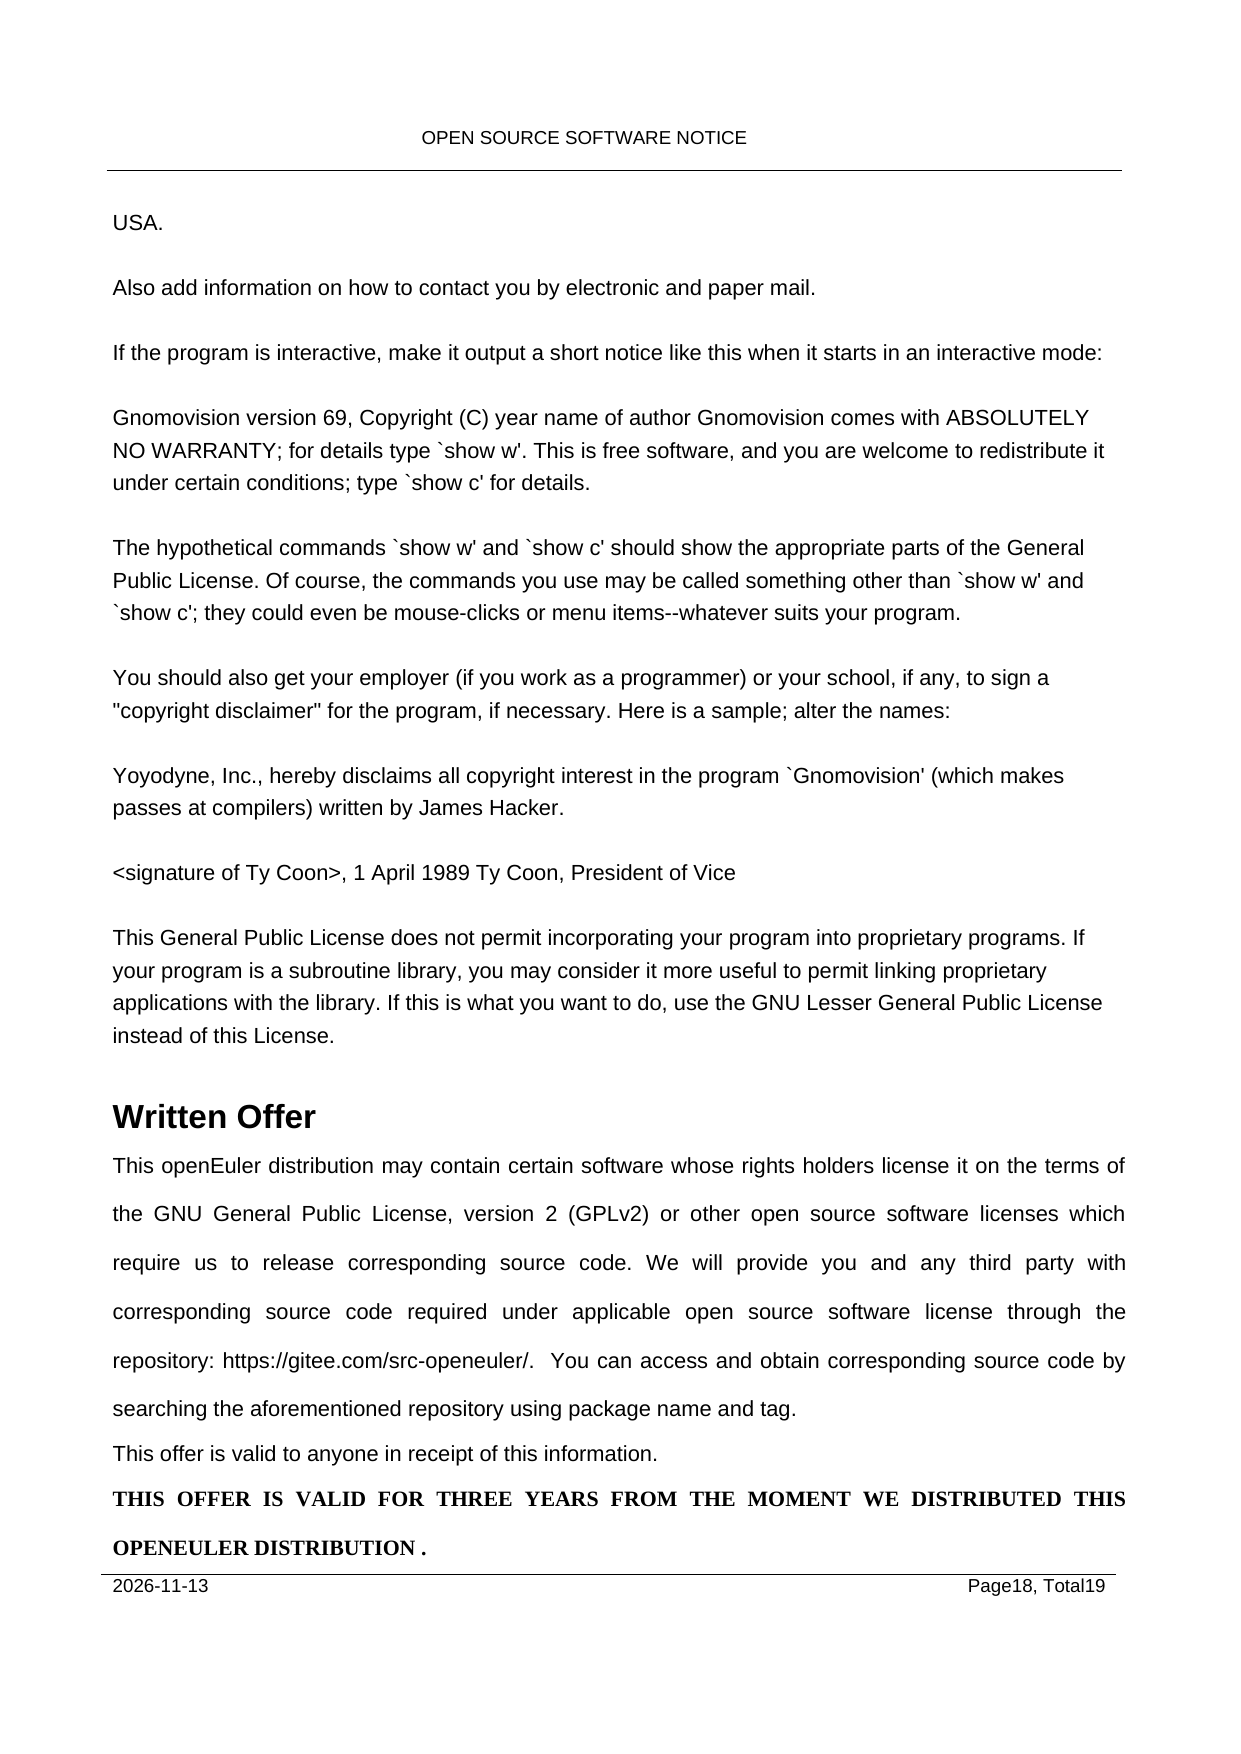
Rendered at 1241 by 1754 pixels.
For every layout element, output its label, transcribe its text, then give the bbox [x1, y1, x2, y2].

text This offer is valid to anyone in receipt of this information. [112, 1438, 1128, 1470]
text Written Offer [112, 1084, 1128, 1149]
text THIS OFFER IS VALID FOR THREE YEARS FROM THE MOMENT WE DISTRIBUTED THIS OPENEULER DISTRIBUTION . [112, 1483, 1128, 1564]
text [112, 206, 1128, 1051]
text This openEuler distribution may contain certain software whose rights holders license it on the terms of the GNU General Public License, version 2 (GPLv2) or other open source software licenses which require us to release corresponding source code. We will provide you and any third party with corresponding source code required under applicable open source software license through the repository: https://gitee.com/src-openeuler/. You can access and obtain corresponding source code by searching the aforementioned repository using package name and tag. [112, 1149, 1128, 1425]
